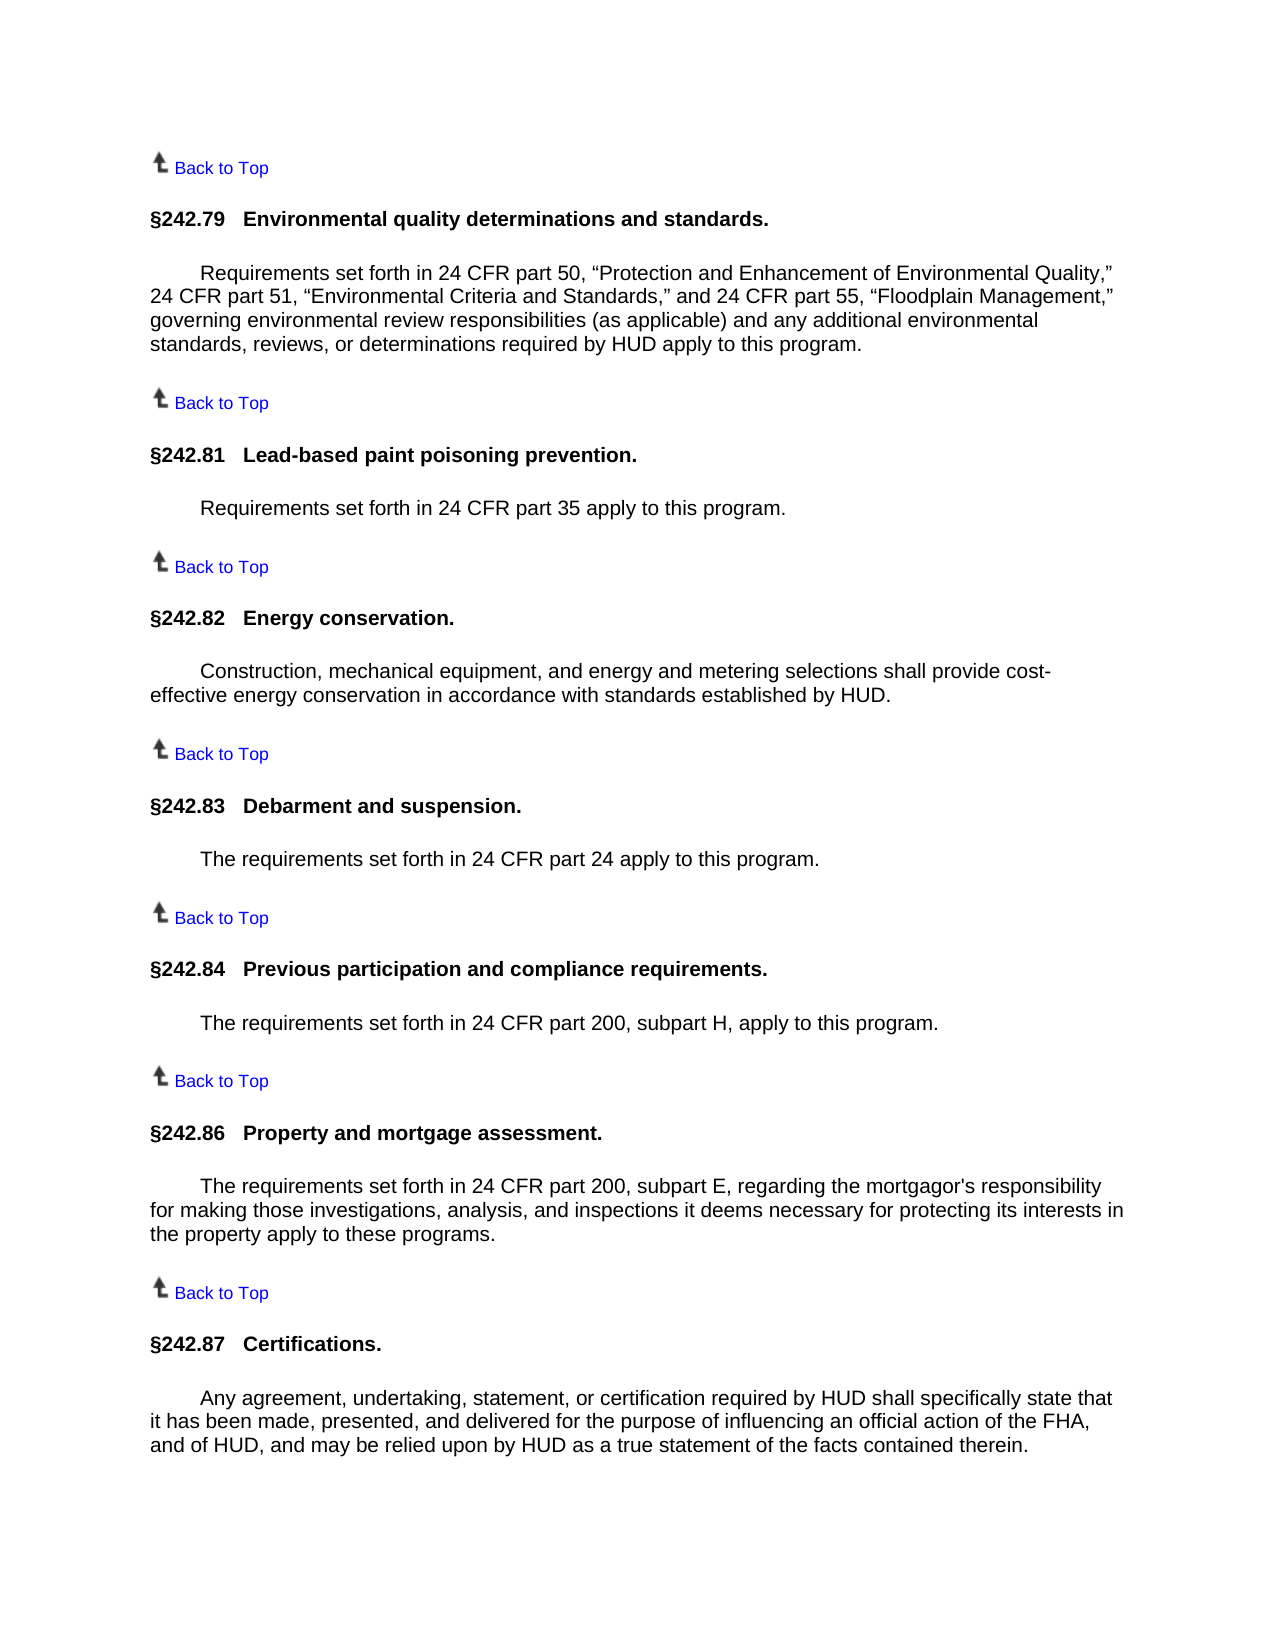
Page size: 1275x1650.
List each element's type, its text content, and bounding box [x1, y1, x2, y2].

text Construction, mechanical equipment, and energy and metering selections shall provide cost-effective energy conservation in accordance with standards established by HUD. [150, 659, 1125, 707]
text Any agreement, undertaking, statement, or certification required by HUD shall specifically state that it has been made, presented, and delivered for the purpose of influencing an official action of the FHA, and of HUD, and may be relied upon by HUD as a true statement of the facts contained therein. [150, 1385, 1125, 1457]
text The requirements set forth in 24 CFR part 200, subpart E, regarding the mortgagor's responsibility for making those investigations, analysis, and inspections it deems necessary for protecting its interests in the property apply to these programs. [150, 1174, 1125, 1246]
text The requirements set forth in 24 CFR part 200, subpart H, apply to this program. [150, 1010, 1125, 1034]
text §242.79 Environmental quality determinations and standards. [150, 207, 1125, 231]
text Back to Top [150, 900, 1125, 928]
picture [150, 150, 175, 175]
text §242.82 Energy conservation. [150, 606, 1125, 630]
picture [150, 548, 175, 574]
text §242.84 Previous participation and compliance requirements. [150, 957, 1125, 981]
text Back to Top [150, 150, 1125, 178]
picture [150, 900, 175, 925]
picture [150, 736, 175, 761]
text Back to Top [150, 1275, 1125, 1303]
text §242.81 Lead-based paint poisoning prevention. [150, 443, 1125, 467]
picture [150, 385, 175, 410]
text Requirements set forth in 24 CFR part 50, “Protection and Enhancement of Environmental Quality,” 24 CFR part 51, “Environmental Criteria and Standards,” and 24 CFR part 55, “Floodplain Management,” governing environmental review responsibilities (as applicable) and any additional environmental standards, reviews, or determinations required by HUD apply to this program. [150, 260, 1125, 356]
picture [150, 1275, 175, 1300]
text Back to Top [150, 549, 1125, 577]
text §242.87 Certifications. [150, 1332, 1125, 1356]
text §242.83 Debarment and suspension. [150, 794, 1125, 818]
picture [150, 1063, 175, 1088]
text Back to Top [150, 1063, 1125, 1092]
text Back to Top [150, 736, 1125, 764]
text §242.86 Property and mortgage assessment. [150, 1121, 1125, 1145]
text Back to Top [150, 385, 1125, 413]
text Requirements set forth in 24 CFR part 35 apply to this program. [150, 496, 1125, 520]
text The requirements set forth in 24 CFR part 24 apply to this program. [150, 847, 1125, 871]
